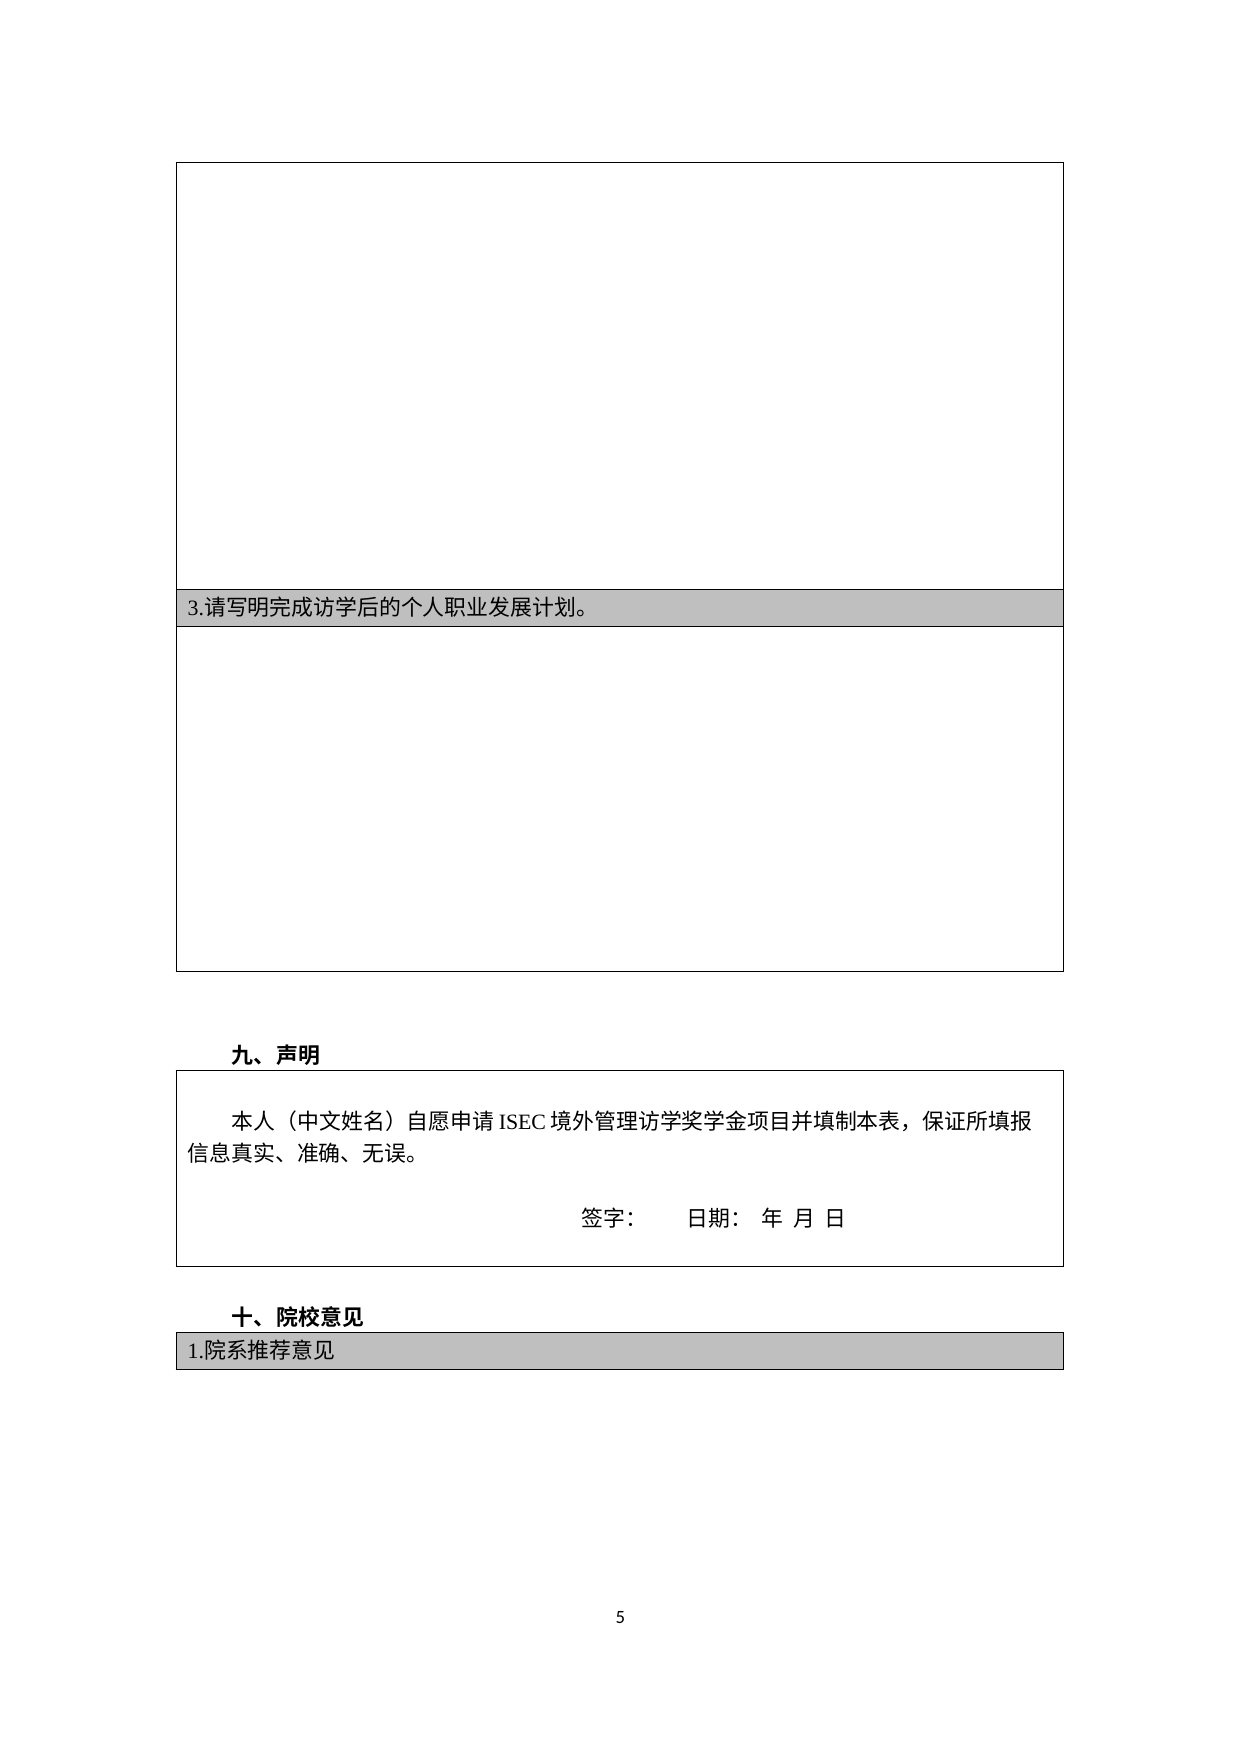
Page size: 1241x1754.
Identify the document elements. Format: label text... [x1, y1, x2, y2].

table_header 1.院系推荐意见 [177, 1333, 1063, 1369]
list 声明 [232, 1037, 1053, 1070]
table_header 本人（中文姓名）自愿申请ISEC境外管理访学奖学金项目并填制本表，保证所填报信息真实、准确、无误。 签字： 日期： 年 月 日 [177, 1071, 1063, 1266]
list 院校意见 [232, 1299, 1053, 1332]
table_cell 3.请写明完成访学后的个人职业发展计划。 [177, 590, 1063, 626]
table_cell [177, 627, 1063, 971]
table_cell [177, 163, 1063, 589]
